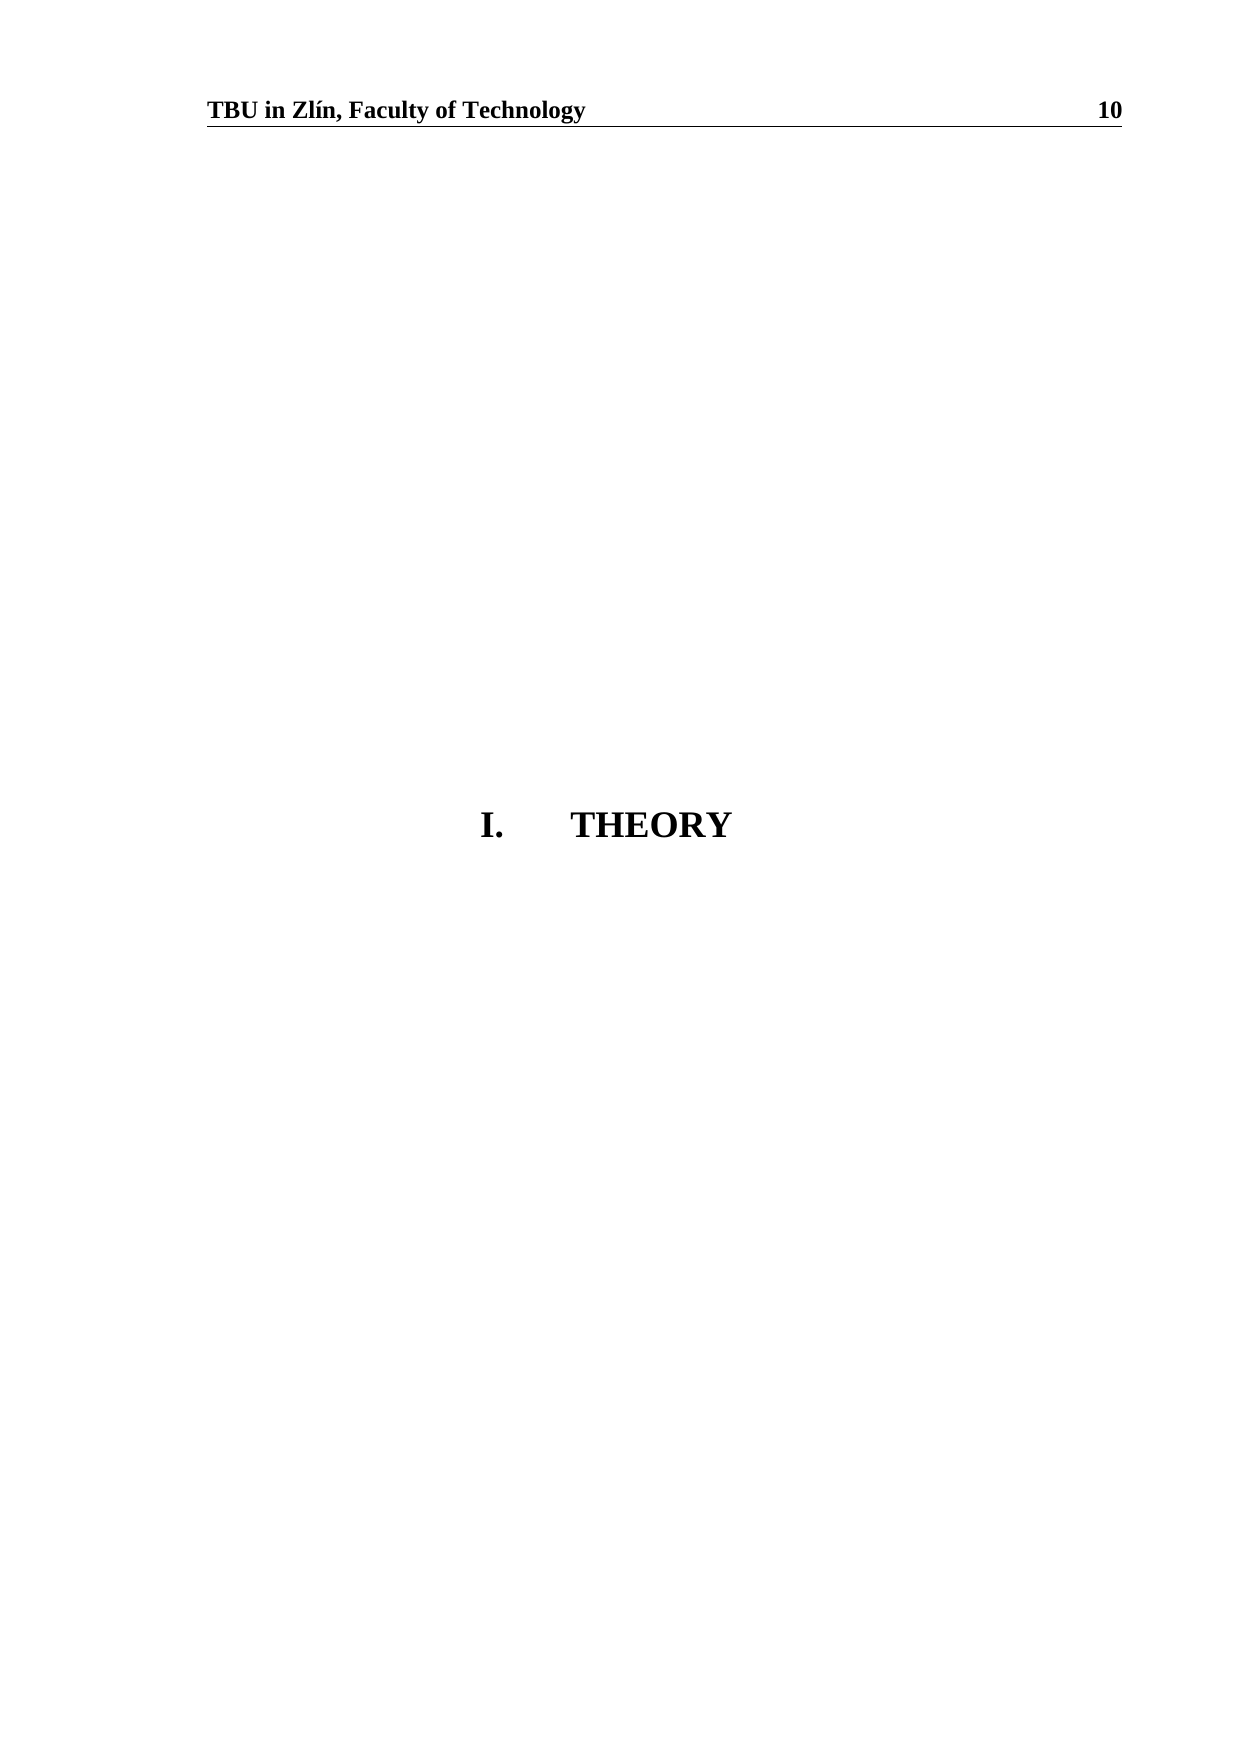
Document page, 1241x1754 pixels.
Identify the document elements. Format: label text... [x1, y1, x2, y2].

table_header Theory [561, 177, 856, 932]
table_header [473, 177, 561, 932]
